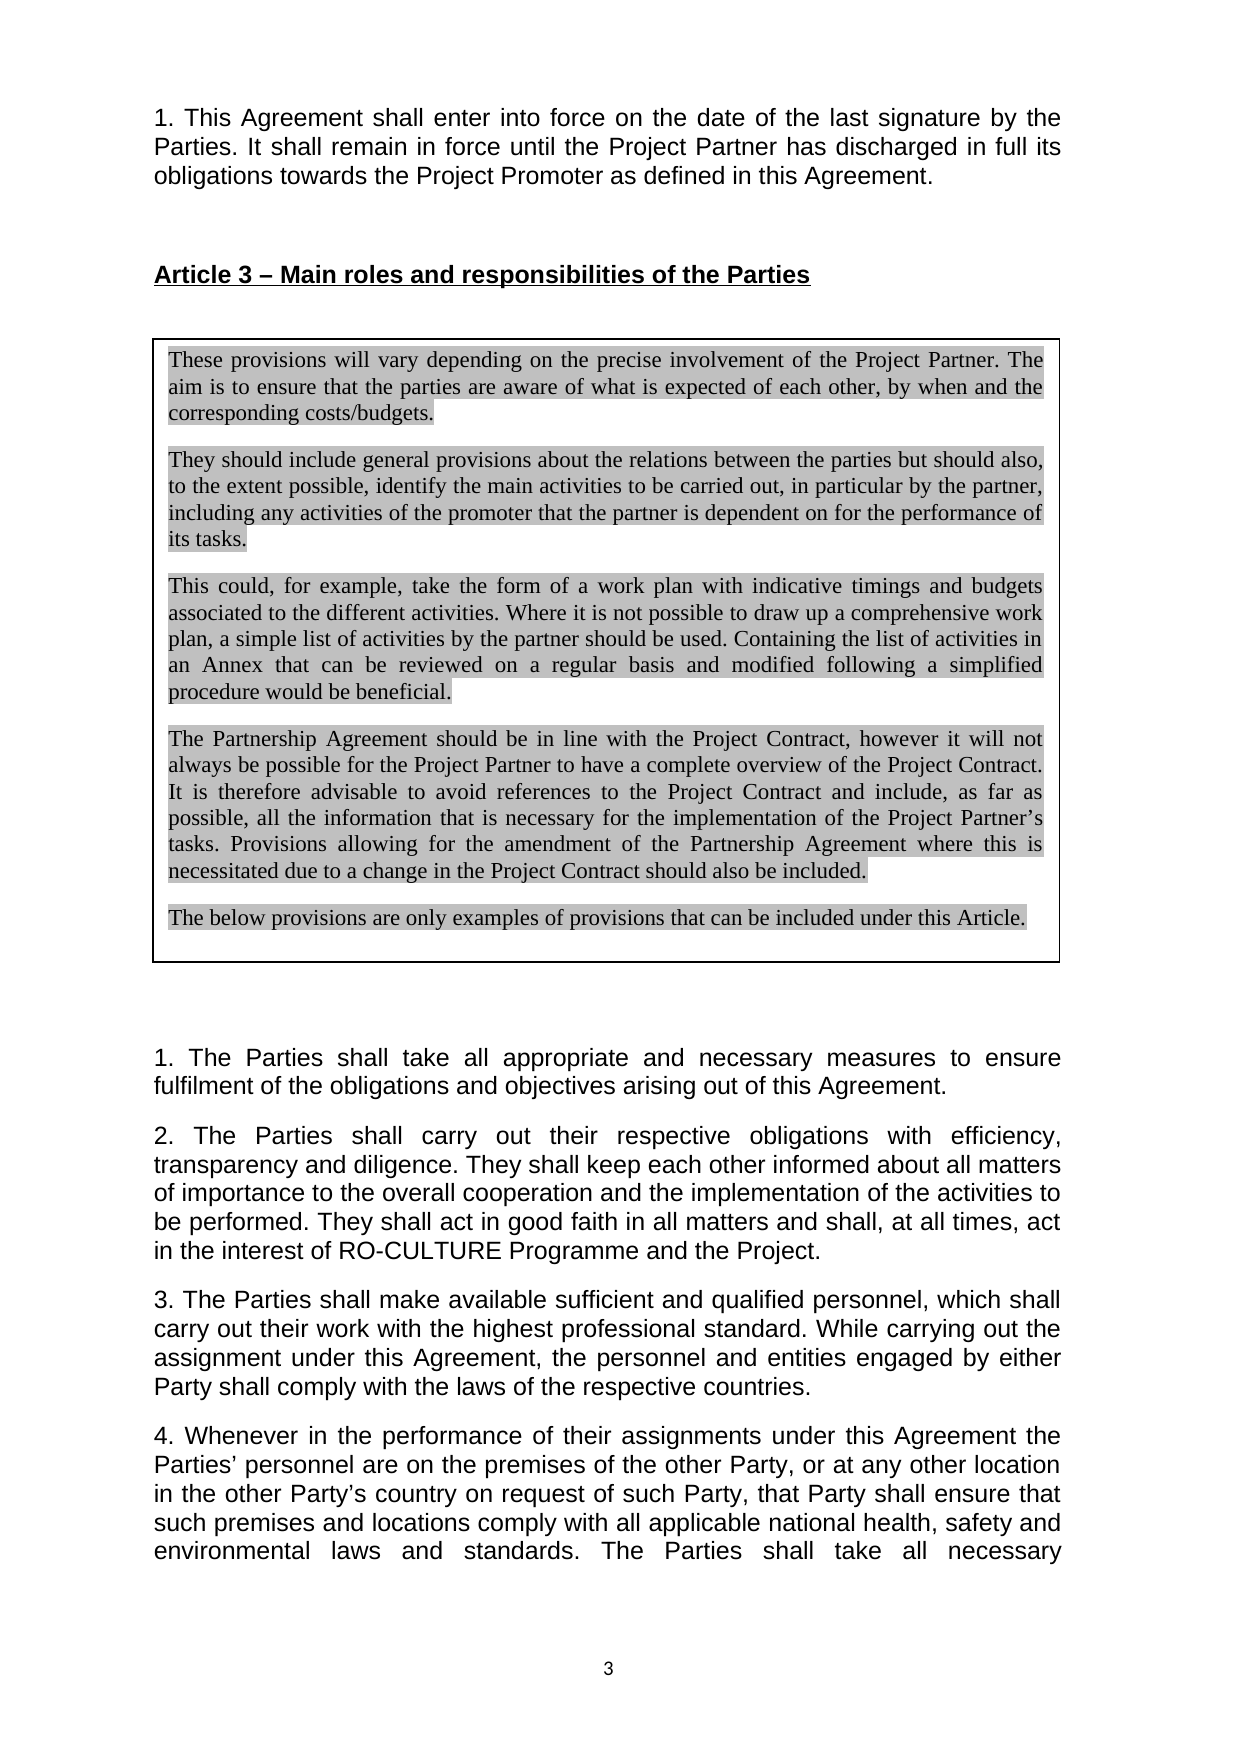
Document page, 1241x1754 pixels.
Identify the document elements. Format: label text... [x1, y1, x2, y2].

text 1. The Parties shall take all appropriate and necessary measures to ensure fulfilment of the obligations and objectives arising out of this Agreement. [153, 1043, 1063, 1100]
text 1. This Agreement shall enter into force on the date of the last signature by the Parties. It shall remain in force until the Project Partner has discharged in full its obligations towards the Project Promoter as defined in this Agreement. [153, 103, 1063, 189]
text 3. The Parties shall make available sufficient and qualified personnel, which shall carry out their work with the highest professional standard. While carrying out the assignment under this Agreement, the personnel and entities engaged by either Party shall comply with the laws of the respective countries. [153, 1286, 1063, 1401]
text Article 3 – Main roles and responsibilities of the Parties [153, 260, 1063, 288]
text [153, 1421, 1063, 1565]
text 2. The Parties shall carry out their respective obligations with efficiency, transparency and diligence. They shall keep each other informed about all matters of importance to the overall cooperation and the implementation of the activities to be performed. They shall act in good faith in all matters and shall, at all times, act in the interest of RO-CULTURE Programme and the Project. [153, 1121, 1063, 1265]
